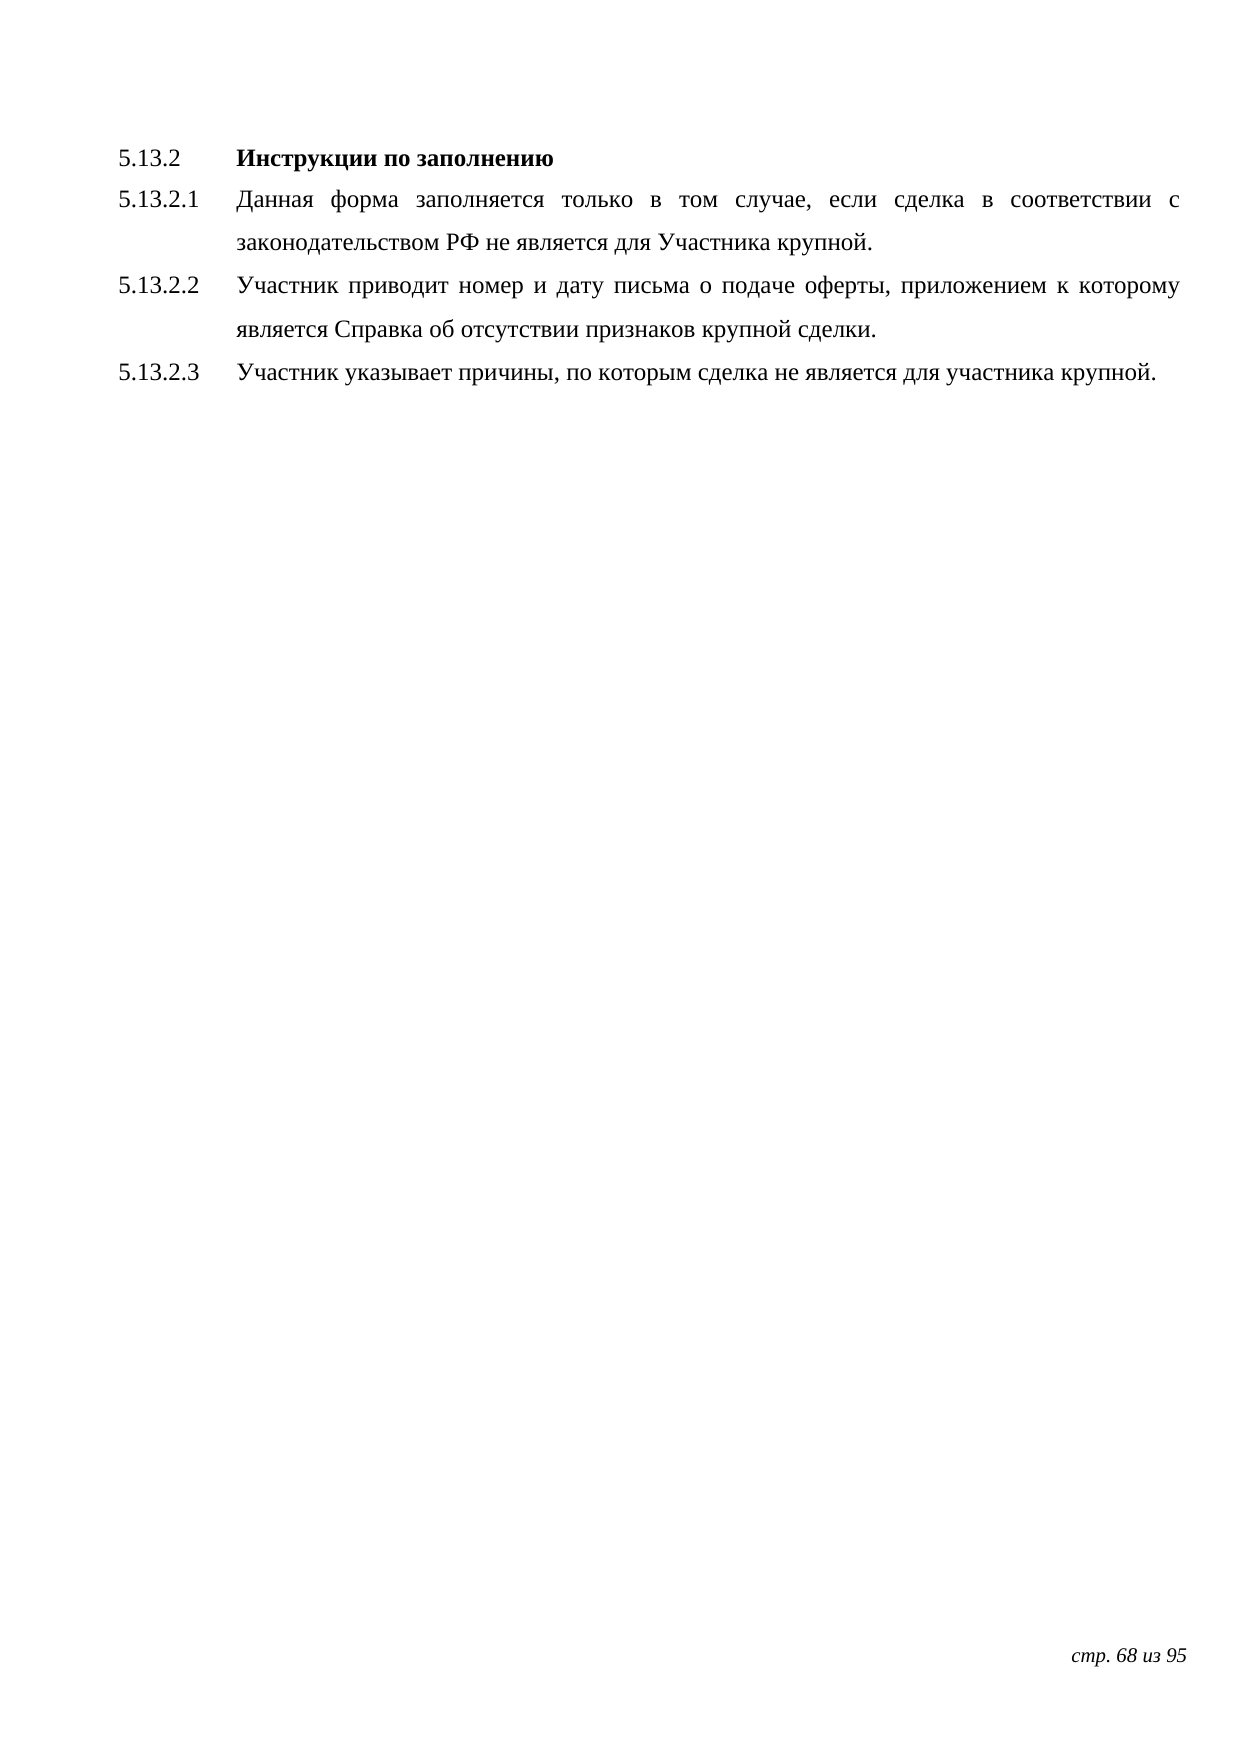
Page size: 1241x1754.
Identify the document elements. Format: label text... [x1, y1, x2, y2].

list Участник приводит номер и дату письма о подаче оферты, приложением к которому является Справка об отсутствии признаков крупной сделки. [118, 271, 1181, 342]
list Инструкции по заполнению [118, 143, 1181, 172]
list Участник указывает причины, по которым сделка не является для участника крупной. [118, 357, 1181, 386]
list Данная форма заполняется только в том случае, если сделка в соответствии с законодательством РФ не является для Участника крупной. [118, 184, 1181, 256]
